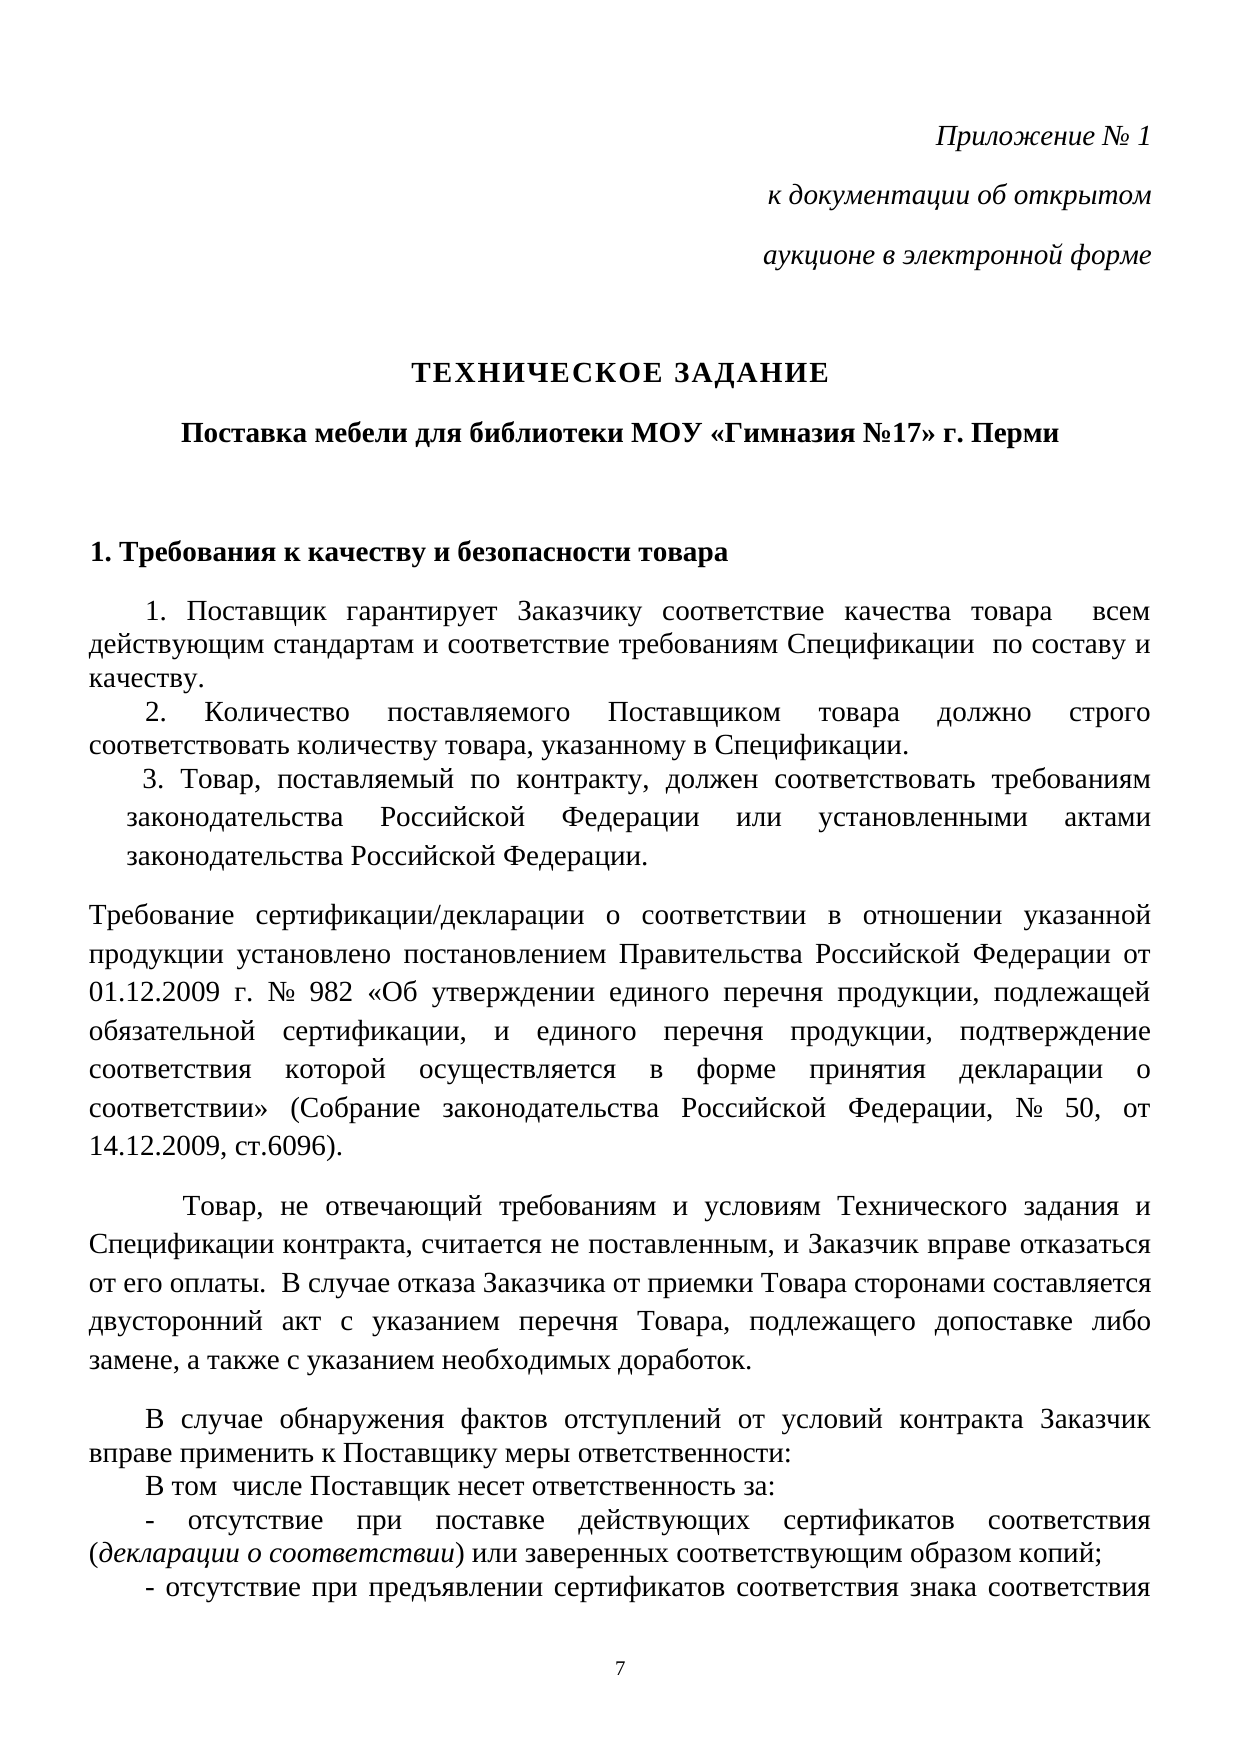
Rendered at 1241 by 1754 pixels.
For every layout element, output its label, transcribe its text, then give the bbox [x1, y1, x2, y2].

text ТЕХНИЧЕСКОЕ ЗАДАНИЕ [89, 356, 1152, 389]
text 3. Товар, поставляемый по контракту, должен соответствовать требованиям законодательства Российской Федерации или установленными актами законодательства Российской Федерации. [126, 761, 1152, 871]
text 2. Количество поставляемого Поставщиком товара должно строго соответствовать количеству товара, указанному в Спецификации. [89, 694, 1152, 761]
text аукционе в электронной форме [89, 237, 1152, 270]
text к документации об открытом [89, 177, 1152, 211]
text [89, 1569, 1152, 1603]
text В том числе Поставщик несет ответственность за: [89, 1468, 1152, 1502]
text - отсутствие при поставке действующих сертификатов соответствия (декларации о соответствии) или заверенных соответствующим образом копий; [89, 1502, 1152, 1569]
text 1. Поставщик гарантирует Заказчику соответствие качества товара всем действующим стандартам и соответствие требованиям Спецификации по составу и качеству. [89, 593, 1152, 694]
text Товар, не отвечающий требованиям и условиям Технического задания и Спецификации контракта, считается не поставленным, и Заказчик вправе отказаться от его оплаты. В случае отказа Заказчика от приемки Товара сторонами составляется двусторонний акт с указанием перечня Товара, подлежащего допоставке либо замене, а также с указанием необходимых доработок. [89, 1188, 1152, 1376]
text Требование сертификации/декларации о соответствии в отношении указанной продукции установлено постановлением Правительства Российской Федерации от 01.12.2009 г. № 982 «Об утверждении единого перечня продукции, подлежащей обязательной сертификации, и единого перечня продукции, подтверждение соответствия которой осуществляется в форме принятия декларации о соответствии» (Собрание законодательства Российской Федерации, № 50, от 14.12.2009, ст.6096). [89, 897, 1152, 1162]
text Приложение № 1 [89, 118, 1152, 152]
text 1. Требования к качеству и безопасности товара [90, 534, 1152, 567]
text В случае обнаружения фактов отступлений от условий контракта Заказчик вправе применить к Поставщику меры ответственности: [89, 1401, 1152, 1468]
text Поставка мебели для библиотеки МОУ «Гимназия №17» г. Перми [89, 415, 1152, 448]
